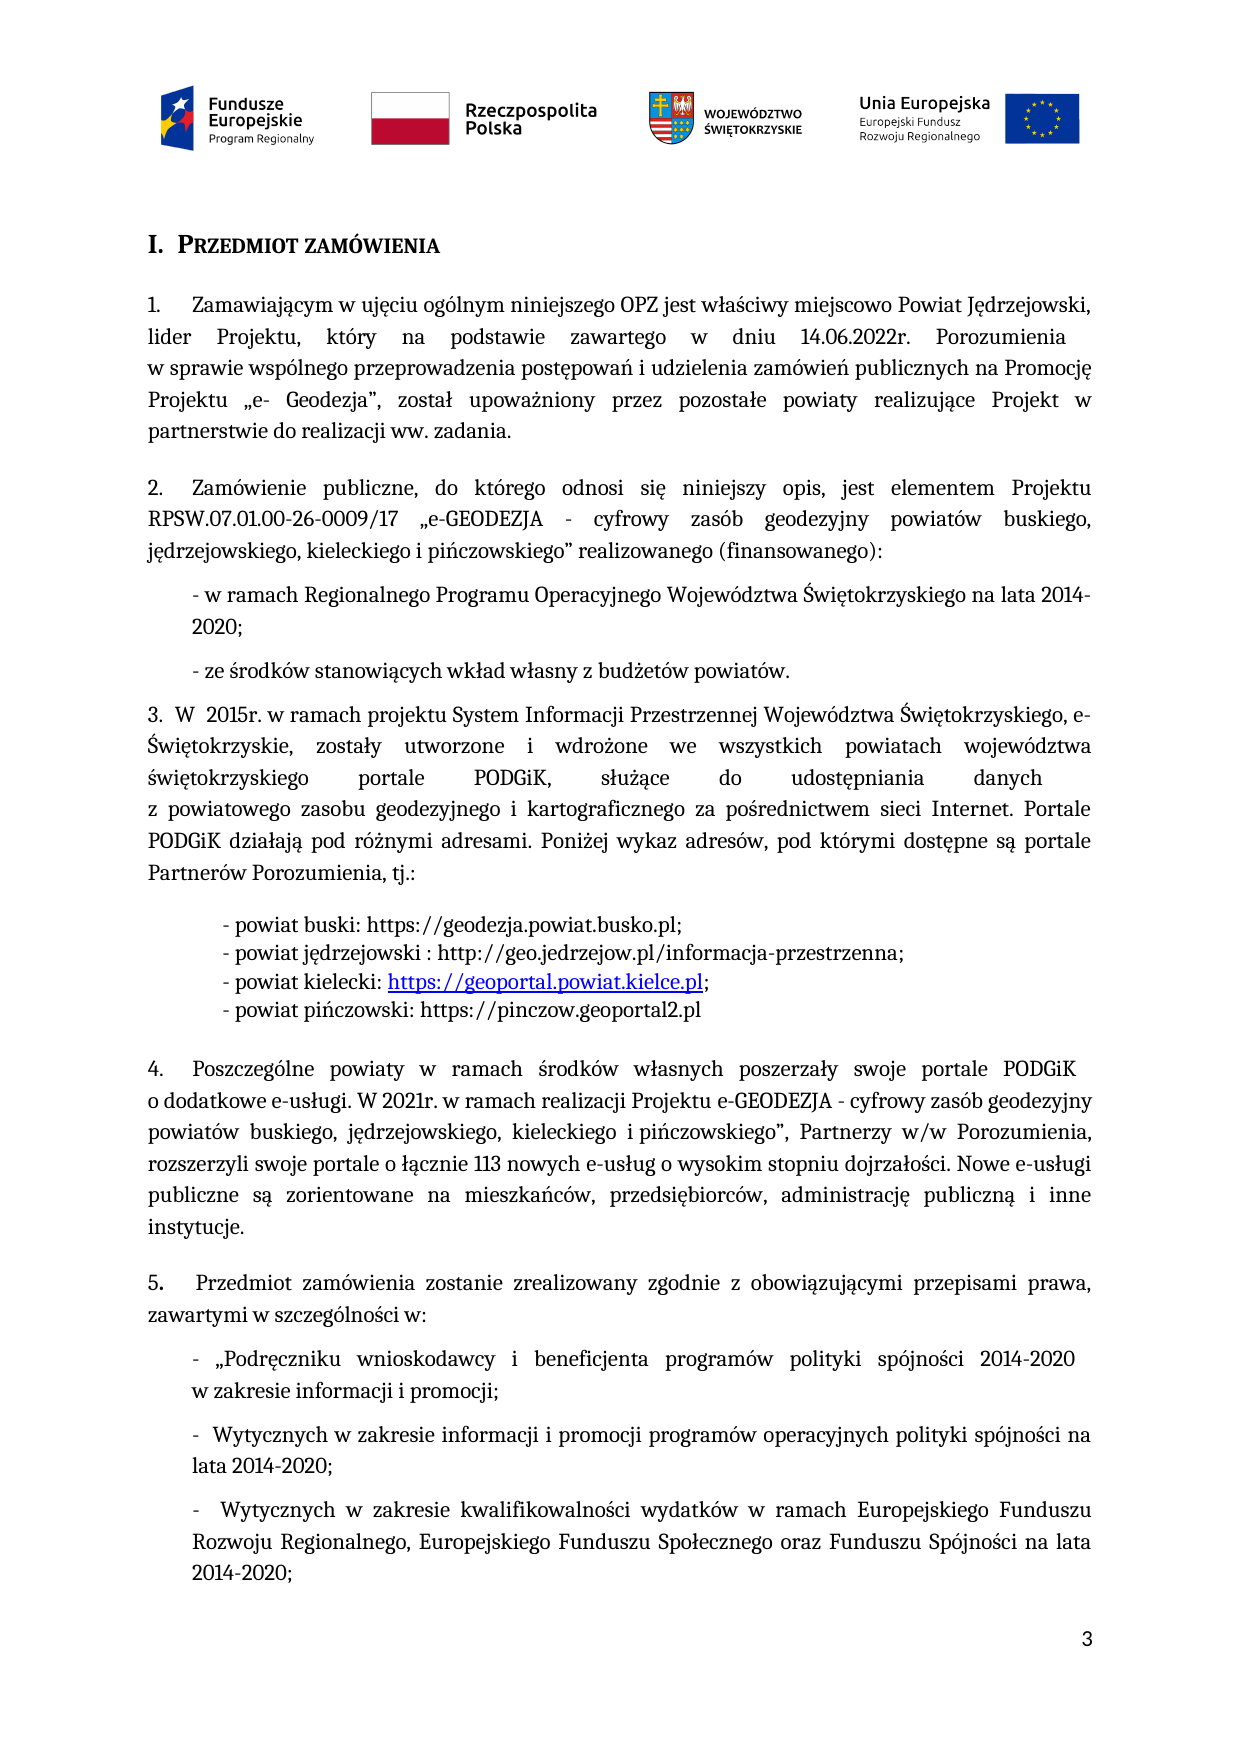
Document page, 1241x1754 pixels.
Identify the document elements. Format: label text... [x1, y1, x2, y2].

picture [147, 73, 1093, 164]
list - w ramach Regionalnego Programu Operacyjnego Województwa Świętokrzyskiego na lata 2014-2020; [192, 582, 1093, 640]
list - powiat buski: https://geodezja.powiat.busko.pl; [222, 912, 1093, 938]
list Zamawiającym w ujęciu ogólnym niniejszego OPZ jest właściwy miejscowo Powiat Jędrzejowski, lider Projektu, który na podstawie zawartego w dniu 14.06.2022r. Porozumienia w sprawie wspólnego przeprowadzenia postępowań i udzielenia zamówień publicznych na Promocję Projektu „e- Geodezja”, został upoważniony przez pozostałe powiaty realizujące Projekt w partnerstwie do realizacji ww. zadania. [148, 292, 1093, 444]
list - powiat jędrzejowski : http://geo.jedrzejow.pl/informacja-przestrzenna; [222, 940, 1093, 967]
list 5. Przedmiot zamówienia zostanie zrealizowany zgodnie z obowiązującymi przepisami prawa, zawartymi w szczególności w: [148, 1270, 1093, 1328]
subtitle Przedmiot zamówienia [148, 229, 1093, 261]
list - powiat kielecki: https://geoportal.powiat.kielce.pl; [222, 969, 1093, 995]
list - Wytycznych w zakresie kwalifikowalności wydatków w ramach Europejskiego Funduszu Rozwoju Regionalnego, Europejskiego Funduszu Społecznego oraz Funduszu Spójności na lata 2014-2020; [192, 1497, 1093, 1587]
list - „Podręczniku wnioskodawcy i beneficjenta programów polityki spójności 2014-2020 w zakresie informacji i promocji; [148, 1346, 1093, 1404]
list - Wytycznych w zakresie informacji i promocji programów operacyjnych polityki spójności na lata 2014-2020; [148, 1421, 1093, 1479]
text 3. W 2015r. w ramach projektu System Informacji Przestrzennej Województwa Świętokrzyskiego, e-Świętokrzyskie, zostały utworzone i wdrożone we wszystkich powiatach województwa świętokrzyskiego portale PODGiK, służące do udostępniania danych z powiatowego zasobu geodezyjnego i kartograficznego za pośrednictwem sieci Internet. Portale PODGiK działają pod różnymi adresami. Poniżej wykaz adresów, pod którymi dostępne są portale Partnerów Porozumienia, tj.: [148, 702, 1093, 886]
list - powiat pińczowski: https://pinczow.geoportal2.pl [222, 997, 1093, 1054]
list Poszczególne powiaty w ramach środków własnych poszerzały swoje portale PODGiK o dodatkowe e-usługi. W 2021r. w ramach realizacji Projektu e-GEODEZJA - cyfrowy zasób geodezyjny powiatów buskiego, jędrzejowskiego, kieleckiego i pińczowskiego”, Partnerzy w/w Porozumienia, rozszerzyli swoje portale o łącznie 113 nowych e-usług o wysokim stopniu dojrzałości. Nowe e-usługi publiczne są zorientowane na mieszkańców, przedsiębiorców, administrację publiczną i inne instytucje. [148, 1056, 1093, 1240]
list - ze środków stanowiących wkład własny z budżetów powiatów. [192, 657, 1093, 684]
list Zamówienie publiczne, do którego odnosi się niniejszy opis, jest elementem Projektu RPSW.07.01.00-26-0009/17 „e-GEODEZJA - cyfrowy zasób geodezyjny powiatów buskiego, jędrzejowskiego, kieleckiego i pińczowskiego” realizowanego (finansowanego): [148, 475, 1093, 564]
